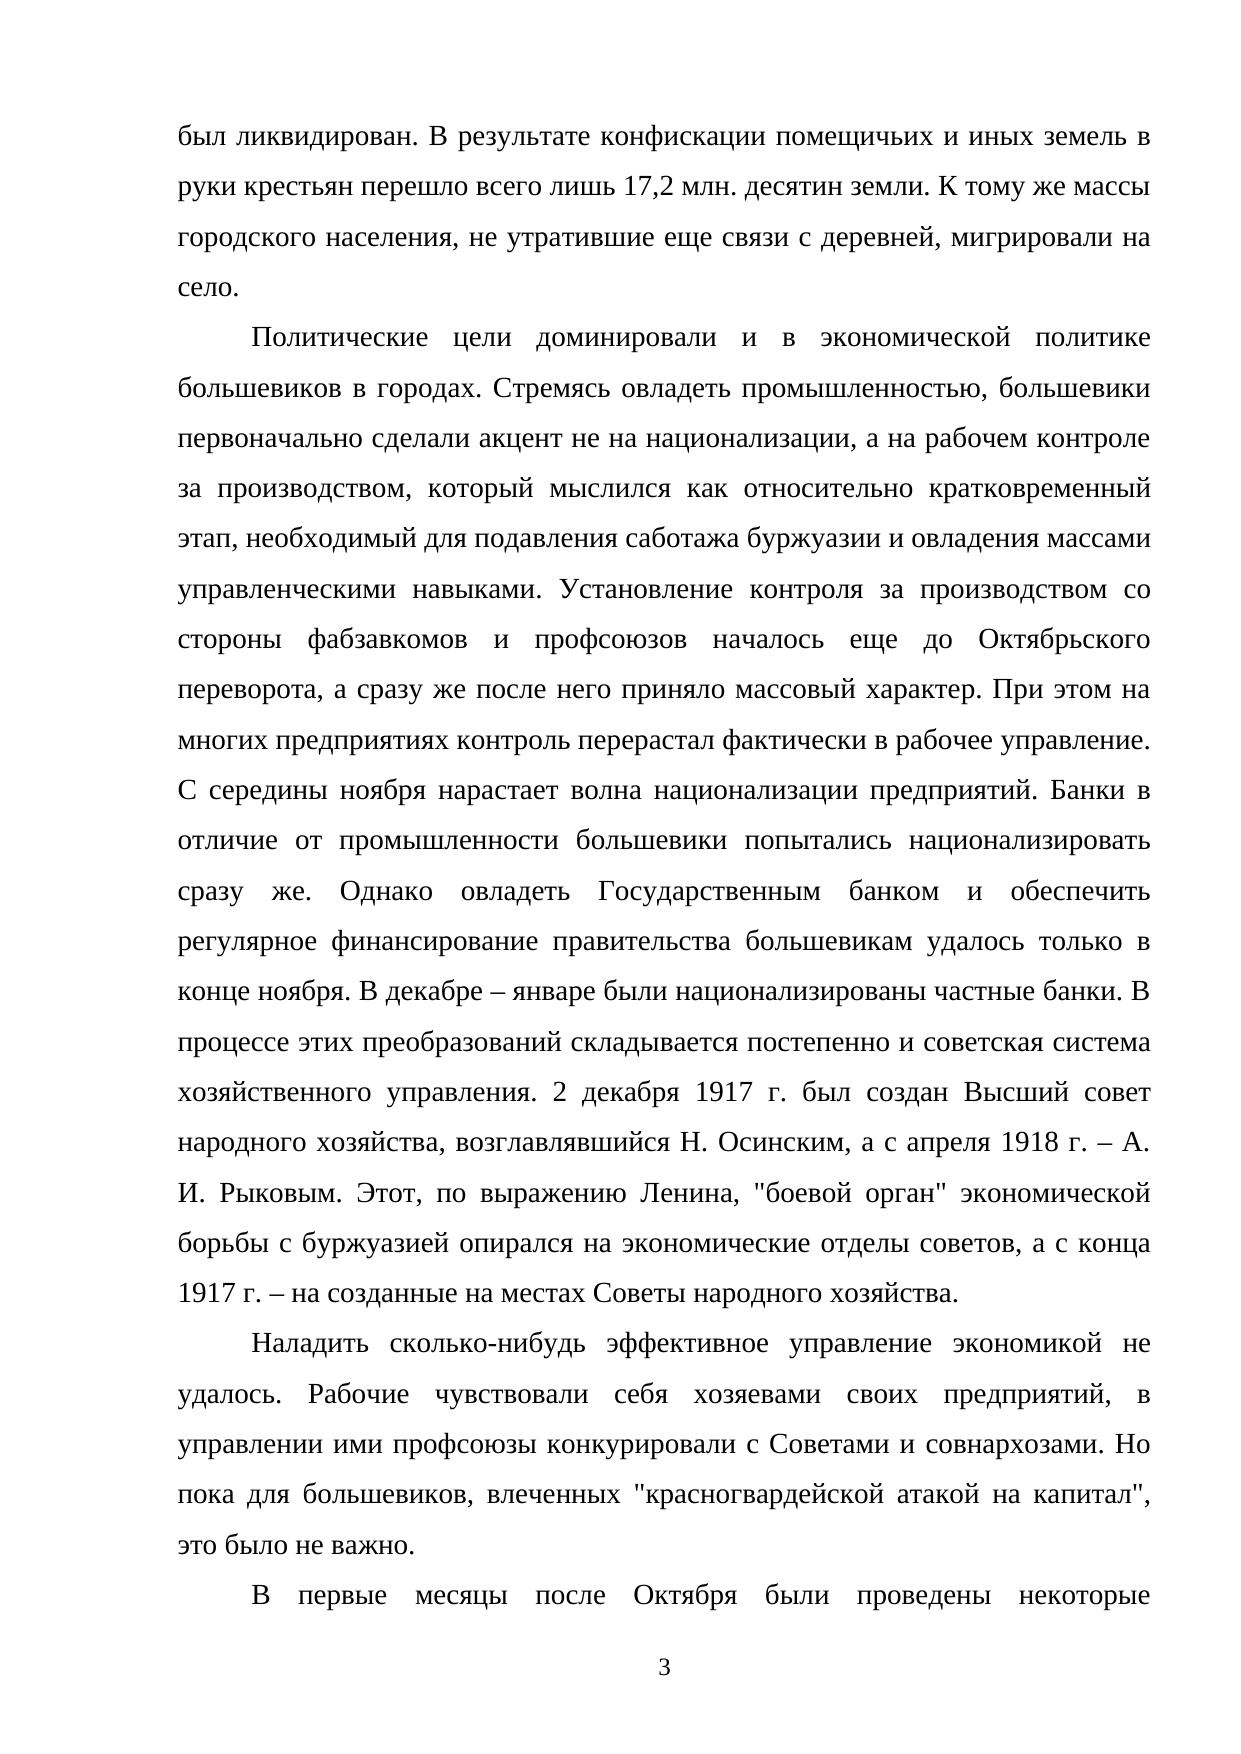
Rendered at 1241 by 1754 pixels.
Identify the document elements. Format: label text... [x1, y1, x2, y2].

text Политические цели доминировали и в экономической политике большевиков в городах. Стремясь овладеть промышленностью, большевики первоначально сделали акцент не на национализации, а на рабочем контроле за производством, который мыслился как относительно кратковременный этап, необходимый для подавления саботажа буржуазии и овладения массами управленческими навыками. Установление контроля за производством со стороны фабзавкомов и профсоюзов началось еще до Октябрьского переворота, а сразу же после него приняло массовый характер. При этом на многих предприятиях контроль перерастал фактически в рабочее управление. С середины ноября нарастает волна национализации предприятий. Банки в отличие от промышленности большевики попытались национализировать сразу же. Однако овладеть Государственным банком и обеспечить регулярное финансирование правительства большевикам удалось только в конце ноября. В декабре – январе были национализированы частные банки. В процессе этих преобразований складывается постепенно и советская система хозяйственного управления. 2 декабря . был создан Высший совет народного хозяйства, возглавлявшийся Н. Осинским, а с апреля . – А. И. Рыковым. Этот, по выражению Ленина, "боевой орган" экономической борьбы с буржуазией опирался на экономические отделы советов, а с конца . – на созданные на местах Советы народного хозяйства. [177, 319, 1152, 1309]
text Наладить сколько-нибудь эффективное управление экономикой не удалось. Рабочие чувствовали себя хозяевами своих предприятий, в управлении ими профсоюзы конкурировали с Советами и совнархозами. Но пока для большевиков, влеченных "красногвардейской атакой на капитал", это было не важно. [177, 1326, 1152, 1560]
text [177, 1577, 1152, 1611]
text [177, 118, 1152, 303]
